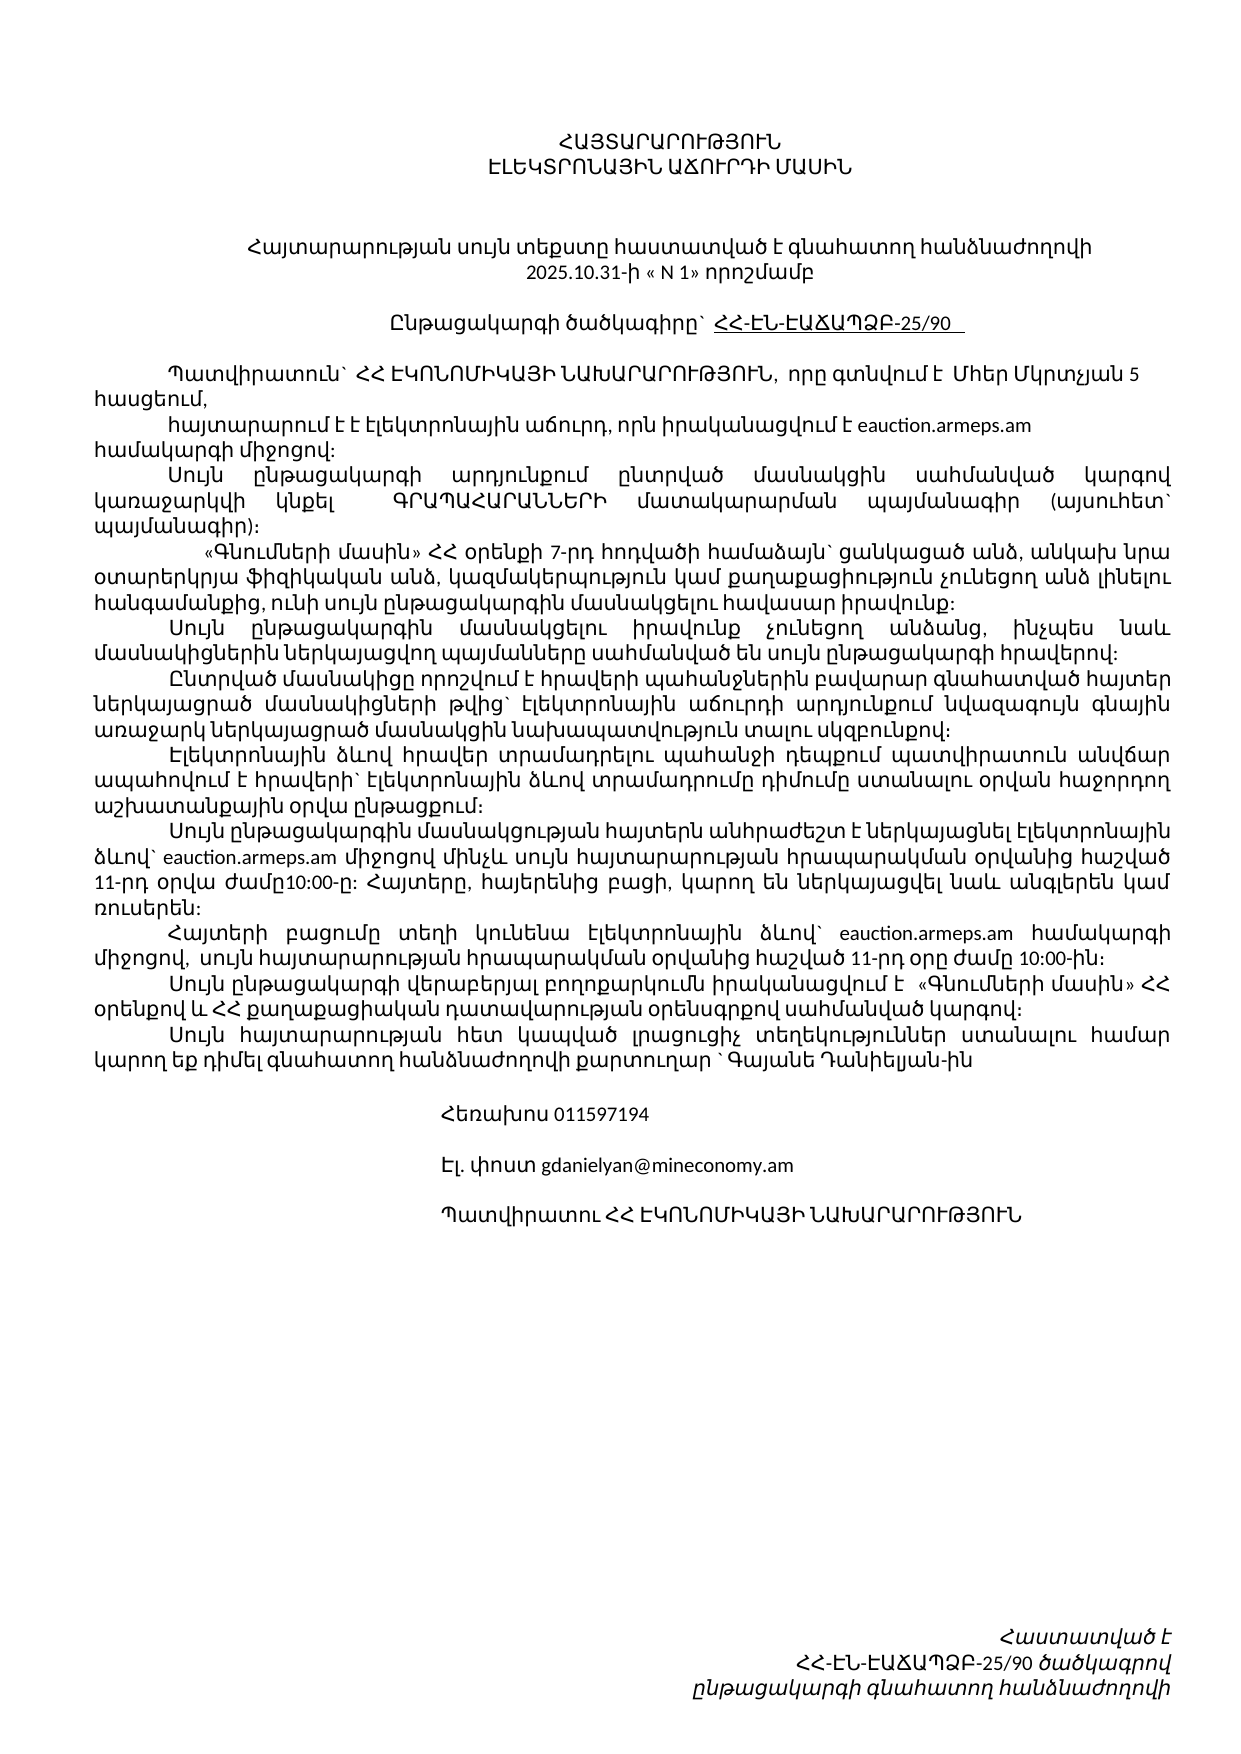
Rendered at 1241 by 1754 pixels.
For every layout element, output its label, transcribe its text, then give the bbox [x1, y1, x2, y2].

text Սույն ընթացակարգին մասնակցելու իրավունք չունեցող անձանց, ինչպես նաև մասնակիցներին ներկայացվող պայմանները սահմանված են սույն ընթացակարգի հրավերով: [94, 615, 1171, 666]
text ՀԱՅՏԱՐԱՐՈՒԹՅՈՒՆ [94, 129, 1171, 154]
text Սույն ընթացակարգին մասնակցության հայտերն անհրաժեշտ է ներկայացնել էլեկտրոնային ձևով` eauction.armeps.am միջոցով մինչև սույն հայտարարության հրապարակման օրվանից հաշված 11-րդ օրվա ժամը10:00-ը: Հայտերը, հայերենից բացի, կարող են ներկայացվել նաև անգլերեն կամ ռուսերեն: [94, 818, 1171, 920]
text Պատվիրատուն` ՀՀ ԷԿՈՆՈՄԻԿԱՅԻ ՆԱԽԱՐԱՐՈՒԹՅՈՒՆ, որը գտնվում է Մհեր Մկրտչյան 5 հասցեում, [94, 361, 1171, 412]
text Սույն ընթացակարգի արդյունքում ընտրված մասնակցին սահմանված կարգով կառաջարկվի կնքել ԳՐԱՊԱՀԱՐԱՆՆԵՐԻ մատակարարման պայմանագիր (այսուհետ` պայմանագիր)։ [94, 463, 1171, 539]
text «Գնումների մասին» ՀՀ օրենքի 7-րդ հոդվածի համաձայն` ցանկացած անձ, անկախ նրա օտարերկրյա ֆիզիկական անձ, կազմակերպություն կամ քաղաքացիություն չունեցող անձ լինելու հանգամանքից, ունի սույն ընթացակարգին մասնակցելու հավասար իրավունք: [94, 539, 1171, 615]
text ընթացակարգի գնահատող հանձնաժողովի [94, 1675, 1171, 1701]
text ԷԼԵԿՏՐՈՆԱՅԻՆ ԱՃՈՒՐԴԻ ՄԱՍԻՆ [94, 154, 1171, 180]
text ՀՀ-ԷՆ-ԷԱՃԱՊՁԲ-25/90 ծածկագրով [94, 1650, 1171, 1675]
text Հեռախոս 011597194 [94, 1101, 1171, 1126]
text հայտարարում է է էլեկտրոնային աճուրդ, որն իրականացվում է eauction.armeps.am համակարգի միջոցով: [94, 412, 1171, 463]
text Հայտերի բացումը տեղի կունենա էլեկտրոնային ձևով` eauction.armeps.am համակարգի միջոցով, սույն հայտարարության հրապարակման օրվանից հաշված 11-րդ օրը ժամը 10:00-ին։ [94, 920, 1171, 971]
text Էլեկտրոնային ձևով հրավեր տրամադրելու պահանջի դեպքում պատվիրատուն անվճար ապահովում է հրավերի` էլեկտրոնային ձևով տրամադրումը դիմումը ստանալու օրվան հաջորդող աշխատանքային օրվա ընթացքում։ [94, 742, 1171, 818]
text Հայտարարության սույն տեքստը հաստատված է գնահատող հանձնաժողովի [94, 234, 1171, 259]
text Հաստատված է [94, 1624, 1171, 1650]
text Ընթացակարգի ծածկագիրը` ՀՀ-ԷՆ-ԷԱՃԱՊՁԲ-25/90 [94, 310, 1171, 336]
text Էլ. փոստ gdanielyan@mineconomy.am [94, 1152, 1171, 1177]
text Պատվիրատու ՀՀ ԷԿՈՆՈՄԻԿԱՅԻ ՆԱԽԱՐԱՐՈՒԹՅՈՒՆ [94, 1203, 1171, 1228]
text Ընտրված մասնակիցը որոշվում է հրավերի պահանջներին բավարար գնահատված հայտեր ներկայացրած մասնակիցների թվից` էլեկտրոնային աճուրդի արդյունքում նվազագույն գնային առաջարկ ներկայացրած մասնակցին նախապատվություն տալու սկզբունքով։ [94, 666, 1171, 742]
text 2025.10.31 -ի « N 1» որոշմամբ [94, 259, 1171, 285]
text Սույն ընթացակարգի վերաբերյալ բողոքարկումն իրականացվում է «Գնումների մասին» ՀՀ օրենքով և ՀՀ քաղաքացիական դատավարության օրենսգրքով սահմանված կարգով։ [94, 971, 1171, 1022]
text Սույն հայտարարության հետ կապված լրացուցիչ տեղեկություններ ստանալու համար կարող եք դիմել գնահատող հանձնաժողովի քարտուղար ` Գայանե Դանիելյան-ին [94, 1022, 1171, 1073]
